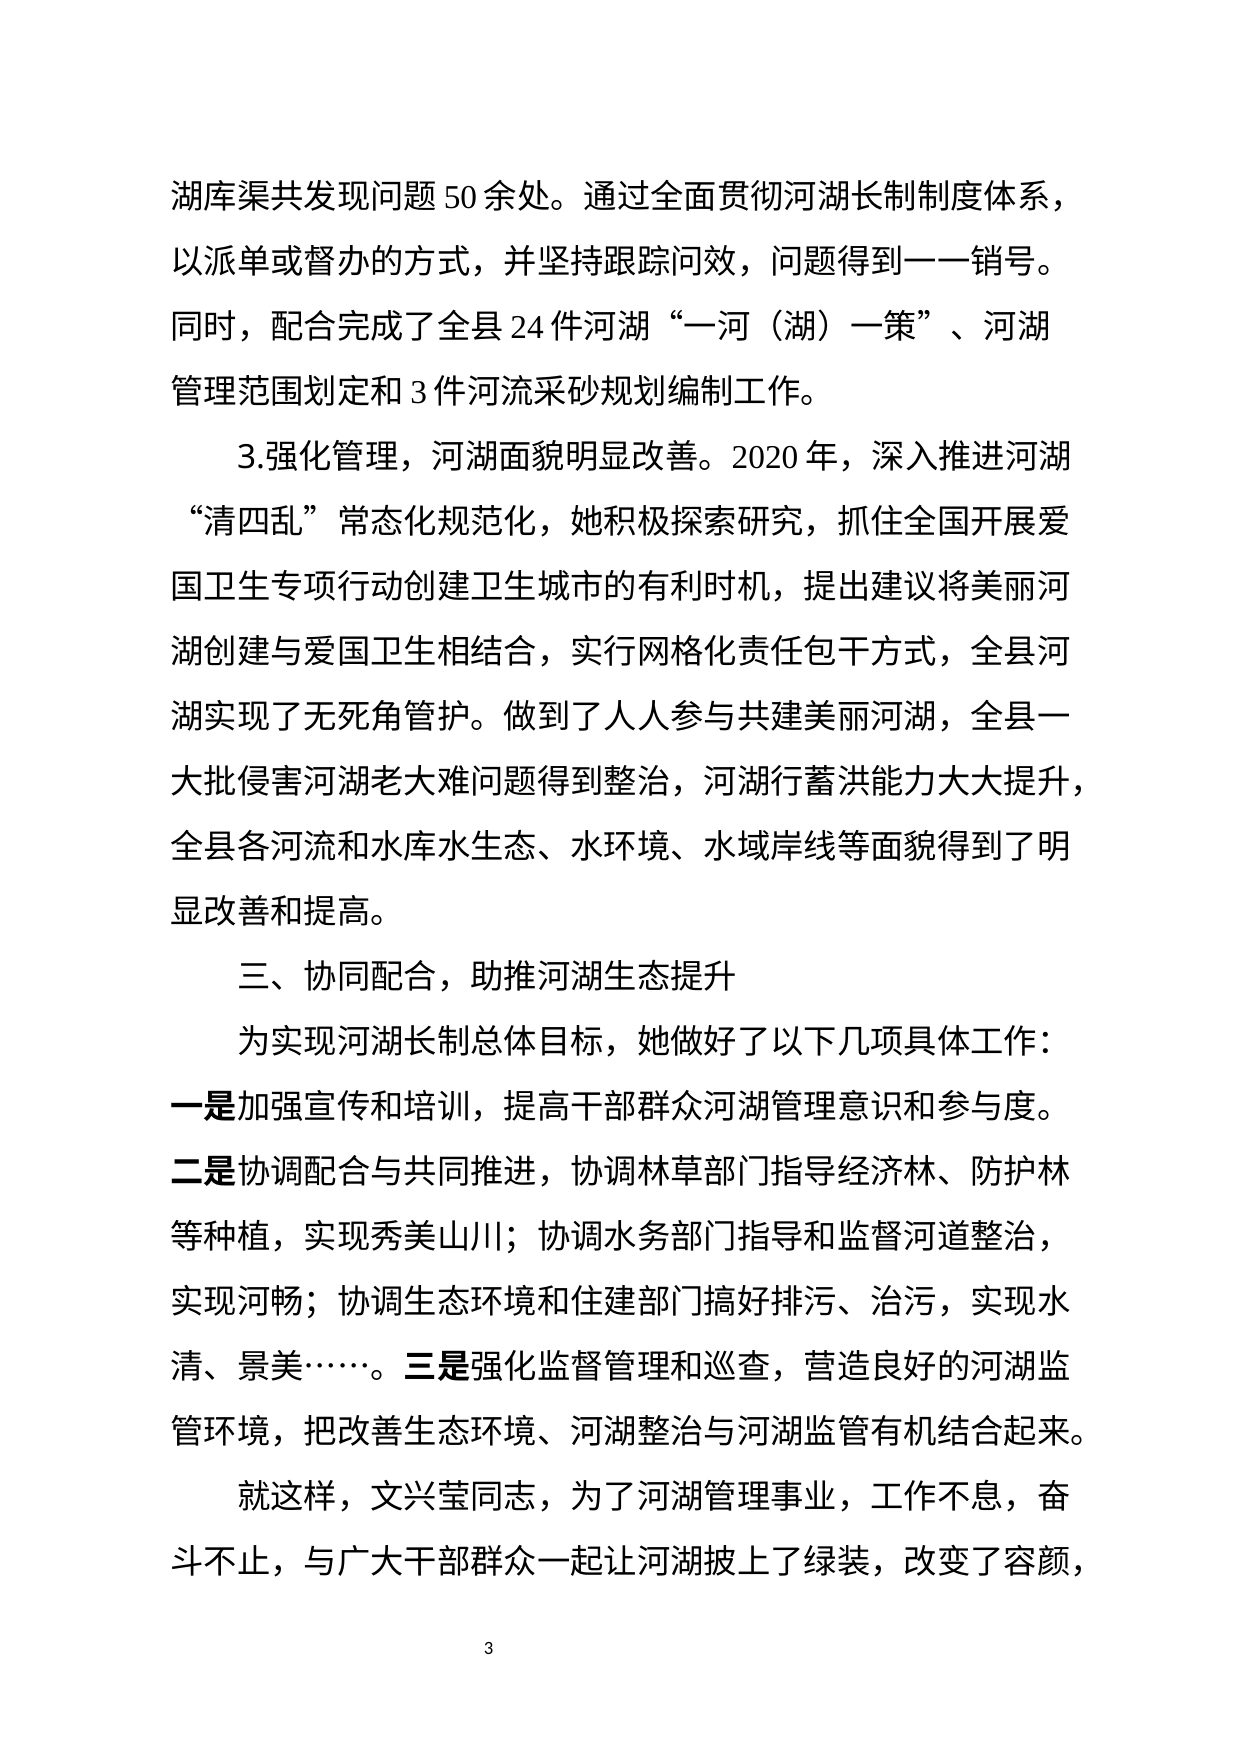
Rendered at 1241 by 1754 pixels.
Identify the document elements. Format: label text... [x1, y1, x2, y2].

text 为实现河湖长制总体目标，她做好了以下几项具体工作：一是加强宣传和培训，提高干部群众河湖管理意识和参与度。二是协调配合与共同推进，协调林草部门指导经济林、防护林等种植，实现秀美山川；协调水务部门指导和监督河道整治，实现河畅；协调生态环境和住建部门搞好排污、治污，实现水清、景美……。三是强化监督管理和巡查，营造良好的河湖监管环境，把改善生态环境、河湖整治与河湖监管有机结合起来。 [170, 1007, 1082, 1462]
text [170, 162, 1082, 422]
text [170, 1462, 1082, 1592]
text 3.强化管理，河湖面貌明显改善。2020年，深入推进河湖“清四乱”常态化规范化，她积极探索研究，抓住全国开展爱国卫生专项行动创建卫生城市的有利时机，提出建议将美丽河湖创建与爱国卫生相结合，实行网格化责任包干方式，全县河湖实现了无死角管护。做到了人人参与共建美丽河湖，全县一大批侵害河湖老大难问题得到整治，河湖行蓄洪能力大大提升，全县各河流和水库水生态、水环境、水域岸线等面貌得到了明显改善和提高。 [170, 422, 1082, 942]
text 三、协同配合，助推河湖生态提升 [170, 942, 1082, 1007]
